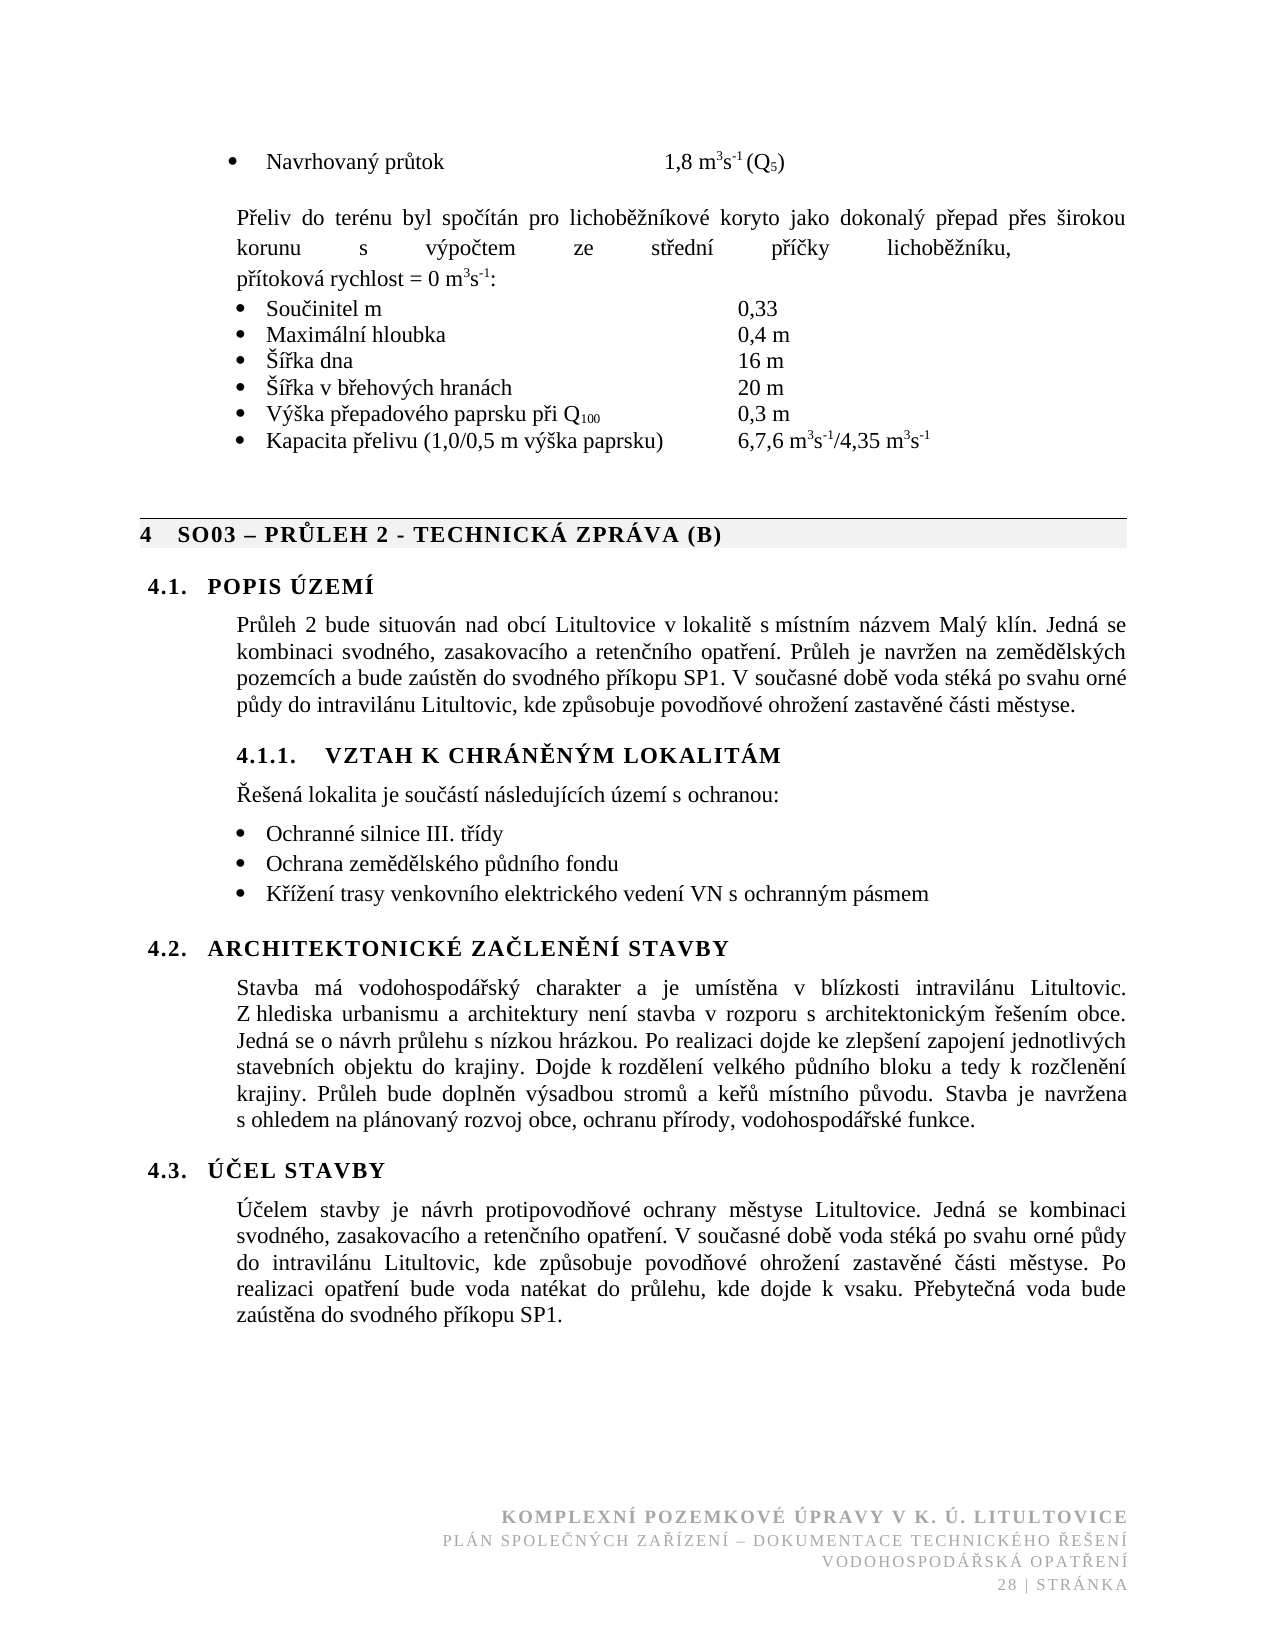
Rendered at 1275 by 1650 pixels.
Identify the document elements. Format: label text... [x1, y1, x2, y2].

list Vztah k chráněným lokalitám [236, 742, 1127, 768]
list Šířka dna 16 m [236, 348, 1127, 374]
list Křížení trasy venkovního elektrického vedení VN s ochranným pásmem [236, 880, 1127, 906]
list ARCHITEKTONICKÉ začlenění STAVBY [148, 935, 1127, 962]
list Maximální hloubka 0,4 m [236, 321, 1127, 348]
text Stavba má vodohospodářský charakter a je umístěna v blízkosti intravilánu Litultovic. Z hlediska urbanismu a architektury není stavba v rozporu s architektonickým řešením obce. Jedná se o návrh průlehu s nízkou hrázkou. Po realizaci dojde ke zlepšení zapojení jednotlivých stavebních objektu do krajiny. Dojde k rozdělení velkého půdního bloku a tedy k rozčlenění krajiny. Průleh bude doplněn výsadbou stromů a keřů místního původu. Stavba je navržena s ohledem na plánovaný rozvoj obce, ochranu přírody, vodohospodářské funkce. [236, 974, 1127, 1132]
text Řešená lokalita je součástí následujících území s ochranou: [236, 781, 1127, 807]
text Přeliv do terénu byl spočítán pro lichoběžníkové koryto jako dokonalý přepad přes širokou korunu s výpočtem ze střední příčky lichoběžníku, přítoková rychlost = 0 m3s-1: [236, 204, 1127, 291]
list Kapacita přelivu (1,0/0,5 m výška paprsku) 6,7,6 m3s-1/4,35 m3s-1 [236, 427, 1127, 453]
list Šířka v břehových hranách 20 m [236, 374, 1127, 400]
list Ochrana zemědělského půdního fondu [236, 850, 1127, 876]
text Účelem stavby je návrh protipovodňové ochrany městyse Litultovice. Jedná se kombinaci svodného, zasakovacího a retenčního opatření. V současné době voda stéká po svahu orné půdy do intravilánu Litultovic, kde způsobuje povodňové ohrožení zastavěné části městyse. Po realizaci opatření bude voda natékat do průlehu, kde dojde k vsaku. Přebytečná voda bude zaústěna do svodného příkopu SP1. [236, 1196, 1127, 1328]
subtitle SO03 – PRŮLEH 2 - TECHNICKÁ ZPRÁVA (B) [140, 519, 1127, 548]
list Ochranné silnice III. třídy [236, 820, 1127, 846]
text Průleh 2 bude situován nad obcí Litultovice v lokalitě s místním názvem Malý klín. Jedná se kombinaci svodného, zasakovacího a retenčního opatření. Průleh je navržen na zemědělských pozemcích a bude zaústěn do svodného příkopu SP1. V současné době voda stéká po svahu orné půdy do intravilánu Litultovic, kde způsobuje povodňové ohrožení zastavěné části městyse. [236, 612, 1127, 717]
list Navrhovaný průtok 1,8 m3s-1 (Q5) [229, 148, 1127, 174]
list Výška přepadového paprsku při Q100 0,3 m [236, 400, 1127, 427]
list Součinitel m 0,33 [236, 295, 1127, 321]
list ÚČEL STAVBY [148, 1157, 1127, 1184]
list POPIS ÚZEMÍ [148, 573, 1127, 599]
